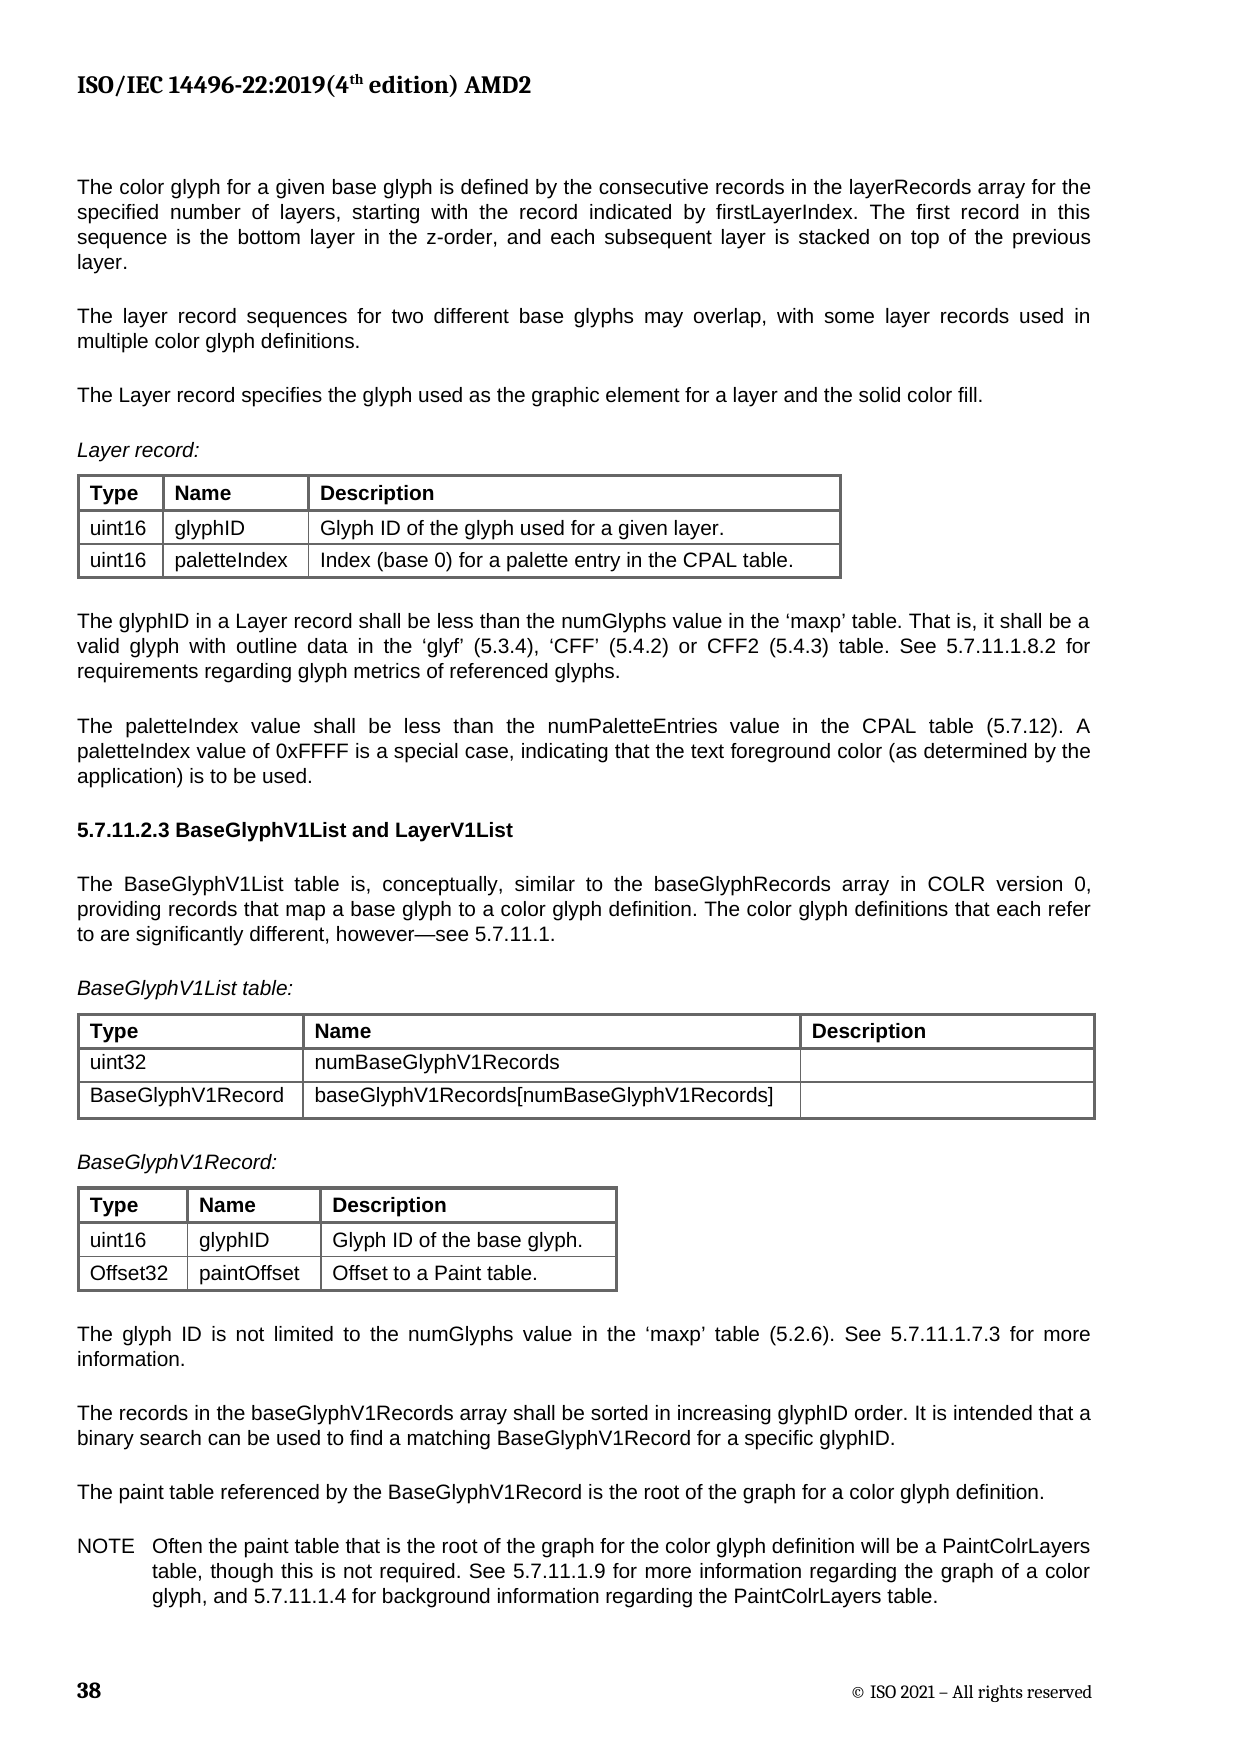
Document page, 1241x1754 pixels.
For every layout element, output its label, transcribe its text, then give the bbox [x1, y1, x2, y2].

table_cell Offset to a Paint table. [322, 1257, 615, 1288]
text BaseGlyphV1List table: [77, 975, 1092, 1000]
table_cell Glyph ID of the glyph used for a given layer. [309, 512, 839, 543]
table_cell glyphID [164, 512, 308, 543]
text 5.7.11.2.3 BaseGlyphV1List and LayerV1List [77, 817, 1092, 842]
text The layer record sequences for two different base glyphs may overlap, with some layer records used in multiple color glyph definitions. [77, 303, 1092, 353]
text The records in the baseGlyphV1Records array shall be sorted in increasing glyphID order. It is intended that a binary search can be used to find a matching BaseGlyphV1Record for a specific glyphID. [77, 1400, 1092, 1450]
table_cell paintOffset [188, 1257, 320, 1288]
table_header Type [80, 477, 162, 508]
text The BaseGlyphV1List table is, conceptually, similar to the baseGlyphRecords array in COLR version 0, providing records that map a base glyph to a color glyph definition. The color glyph definitions that each refer to are significantly different, however—see 5.7.11.1. [77, 871, 1092, 946]
text BaseGlyphV1Record: [77, 1149, 1092, 1174]
table_cell paletteIndex [164, 545, 308, 576]
table_cell [801, 1050, 1093, 1081]
table_cell numBaseGlyphV1Records [304, 1050, 800, 1081]
text The paletteIndex value shall be less than the numPaletteEntries value in the CPAL table (5.7.12). A paletteIndex value of 0xFFFF is a special case, indicating that the text foreground color (as determined by the application) is to be used. [77, 712, 1092, 787]
table_cell Index (base 0) for a palette entry in the CPAL table. [309, 545, 839, 576]
text The color glyph for a given base glyph is defined by the consecutive records in the layerRecords array for the specified number of layers, starting with the record indicated by firstLayerIndex. The first record in this sequence is the bottom layer in the z-order, and each subsequent layer is stacked on top of the previous layer. [77, 174, 1092, 274]
table_cell baseGlyphV1Records[numBaseGlyphV1Records] [304, 1083, 800, 1117]
table_cell Offset32 [80, 1257, 187, 1288]
table_header Name [165, 477, 307, 508]
table_header Description [310, 477, 839, 508]
text The paint table referenced by the BaseGlyphV1Record is the root of the graph for a color glyph definition. [77, 1479, 1092, 1504]
table_header Name [305, 1016, 799, 1047]
table_header Description [802, 1016, 1093, 1047]
text The glyphID in a Layer record shall be less than the numGlyphs value in the ‘maxp’ table. That is, it shall be a valid glyph with outline data in the ‘glyf’ (5.3.4), ‘CFF’ (5.4.2) or CFF2 (5.4.3) table. See 5.7.11.1.8.2 for requirements regarding glyph metrics of referenced glyphs. [77, 608, 1092, 683]
table_cell BaseGlyphV1Record [80, 1083, 302, 1117]
text NOTE Often the paint table that is the root of the graph for the color glyph definition will be a PaintColrLayers table, though this is not required. See 5.7.11.1.9 for more information regarding the graph of a color glyph, and 5.7.11.1.4 for background information regarding the PaintColrLayers table. [77, 1533, 1092, 1608]
table_cell uint16 [80, 512, 162, 543]
table_header Description [322, 1190, 615, 1221]
table_cell glyphID [188, 1224, 320, 1256]
table_cell [801, 1083, 1093, 1117]
table_header Type [80, 1190, 186, 1221]
text The Layer record specifies the glyph used as the graphic element for a layer and the solid color fill. [77, 382, 1092, 407]
table_cell uint16 [80, 545, 162, 576]
table_cell uint32 [80, 1050, 302, 1081]
table_header Name [189, 1190, 319, 1221]
text Layer record: [77, 436, 1092, 461]
text The glyph ID is not limited to the numGlyphs value in the ‘maxp’ table (5.2.6). See 5.7.11.1.7.3 for more information. [77, 1321, 1092, 1371]
table_cell uint16 [80, 1224, 187, 1256]
table_cell Glyph ID of the base glyph. [322, 1224, 615, 1256]
table_header Type [80, 1016, 302, 1047]
